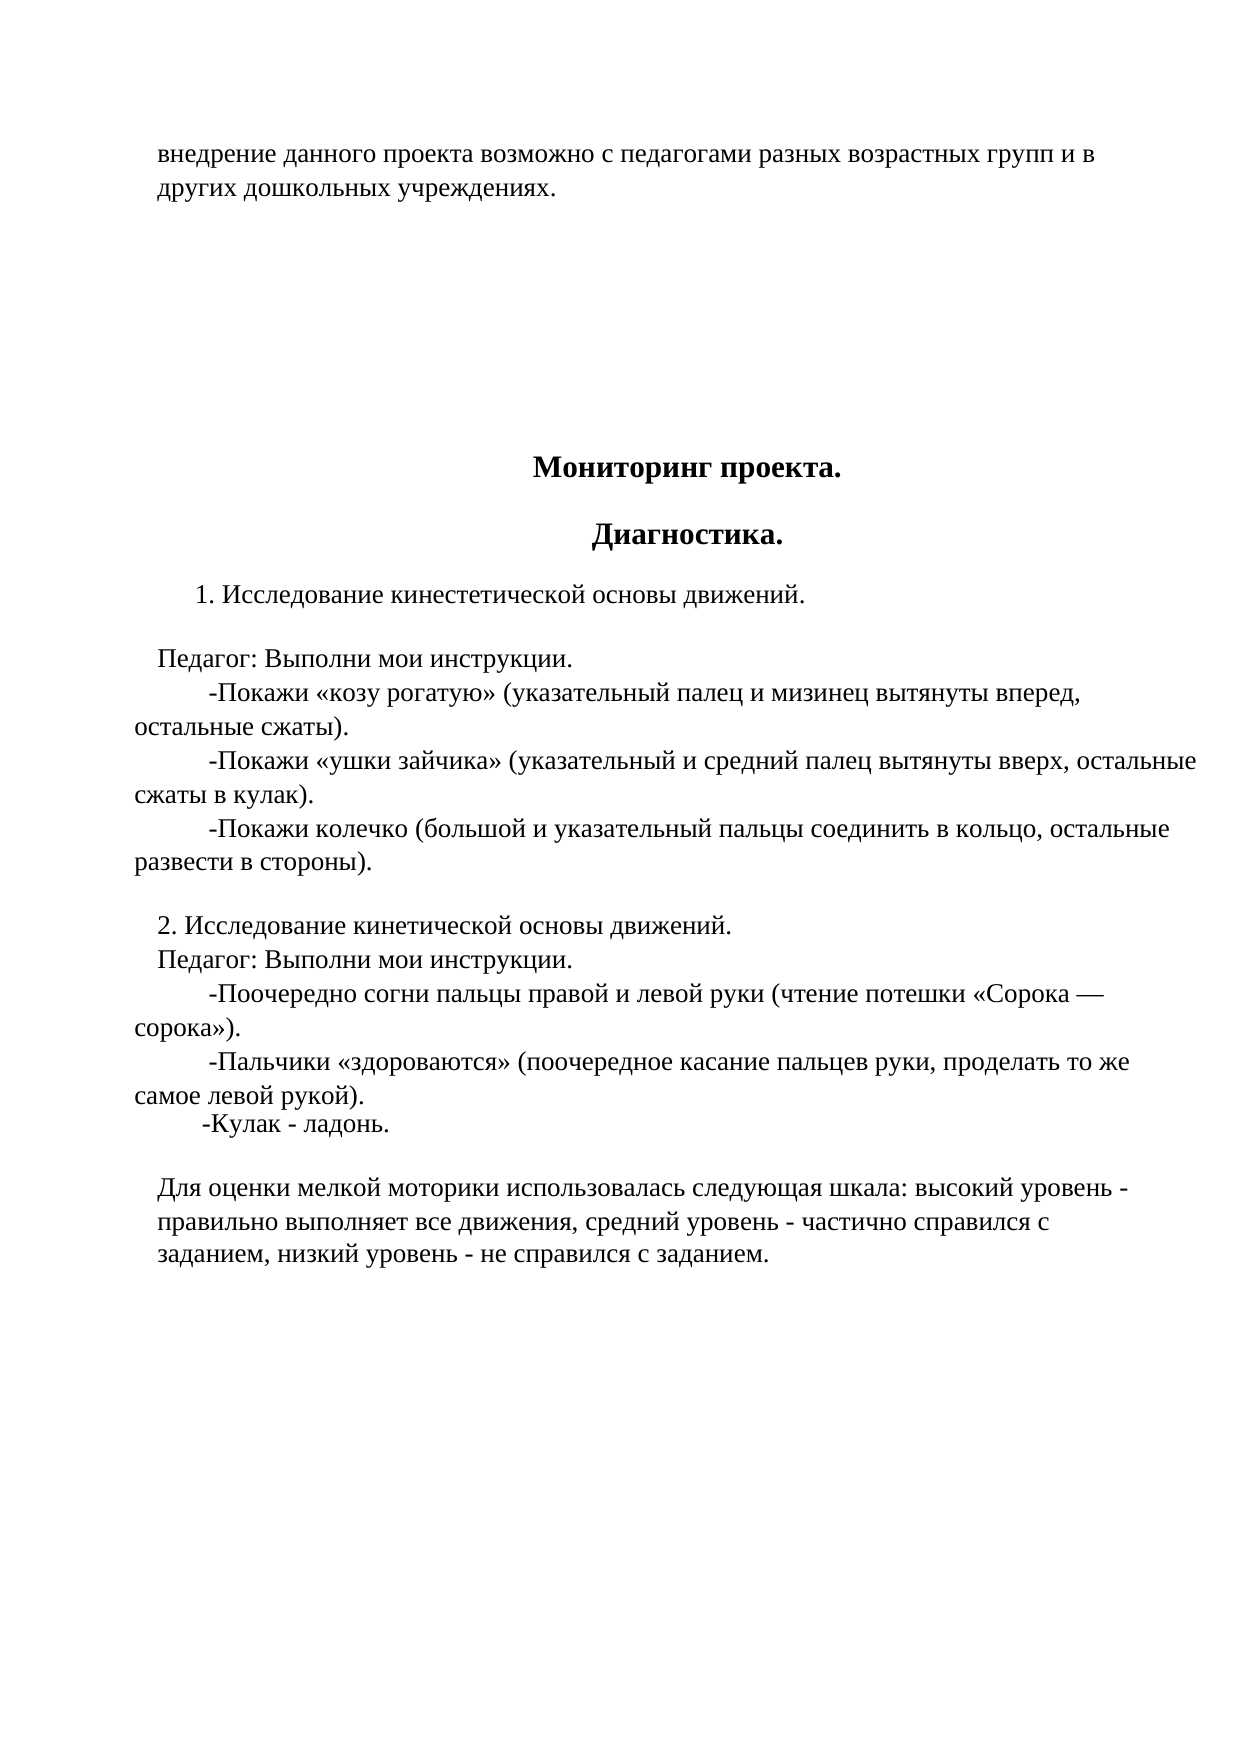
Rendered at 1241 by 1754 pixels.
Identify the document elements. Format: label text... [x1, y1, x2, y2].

text -Покажи «козу рогатую» (указательный палец и мизинец вытянуты вперед, остальные сжаты). [134, 675, 1203, 743]
text -Пальчики «здороваются» (поочередное касание пальцев руки, проделать то же самое левой рукой). [134, 1043, 1141, 1111]
text Для оценки мелкой моторики использовалась следующая шкала: высокий уровень - правильно выполняет все движения, средний уровень - частично справился с заданием, низкий уровень - не справился с заданием. [157, 1171, 1141, 1269]
text -Покажи «ушки зайчика» (указательный и средний палец вытянуты вверх, остальные сжаты в кулак). [134, 743, 1203, 811]
text -Поочередно согни пальцы правой и левой руки (чтение потешки «Сорока — сорока»). [134, 975, 1203, 1043]
text 2. Исследование кинетической основы движений. [157, 907, 1203, 941]
text -Кулак - ладонь. [134, 1111, 1203, 1138]
text Диагностика. [172, 520, 1203, 551]
text Педагог: Выполни мои инструкции. [157, 641, 1203, 675]
text Мониторинг проекта. [172, 452, 1203, 484]
text Педагог: Выполни мои инструкции. [157, 941, 1203, 975]
text -Покажи колечко (большой и указательный пальцы соединить в кольцо, остальные развести в стороны). [134, 811, 1203, 877]
text 1. Исследование кинестетической основы движений. [194, 582, 1203, 609]
text внедрение данного проекта возможно с педагогами разных возрастных групп и в других дошкольных учреждениях. [157, 135, 1141, 204]
